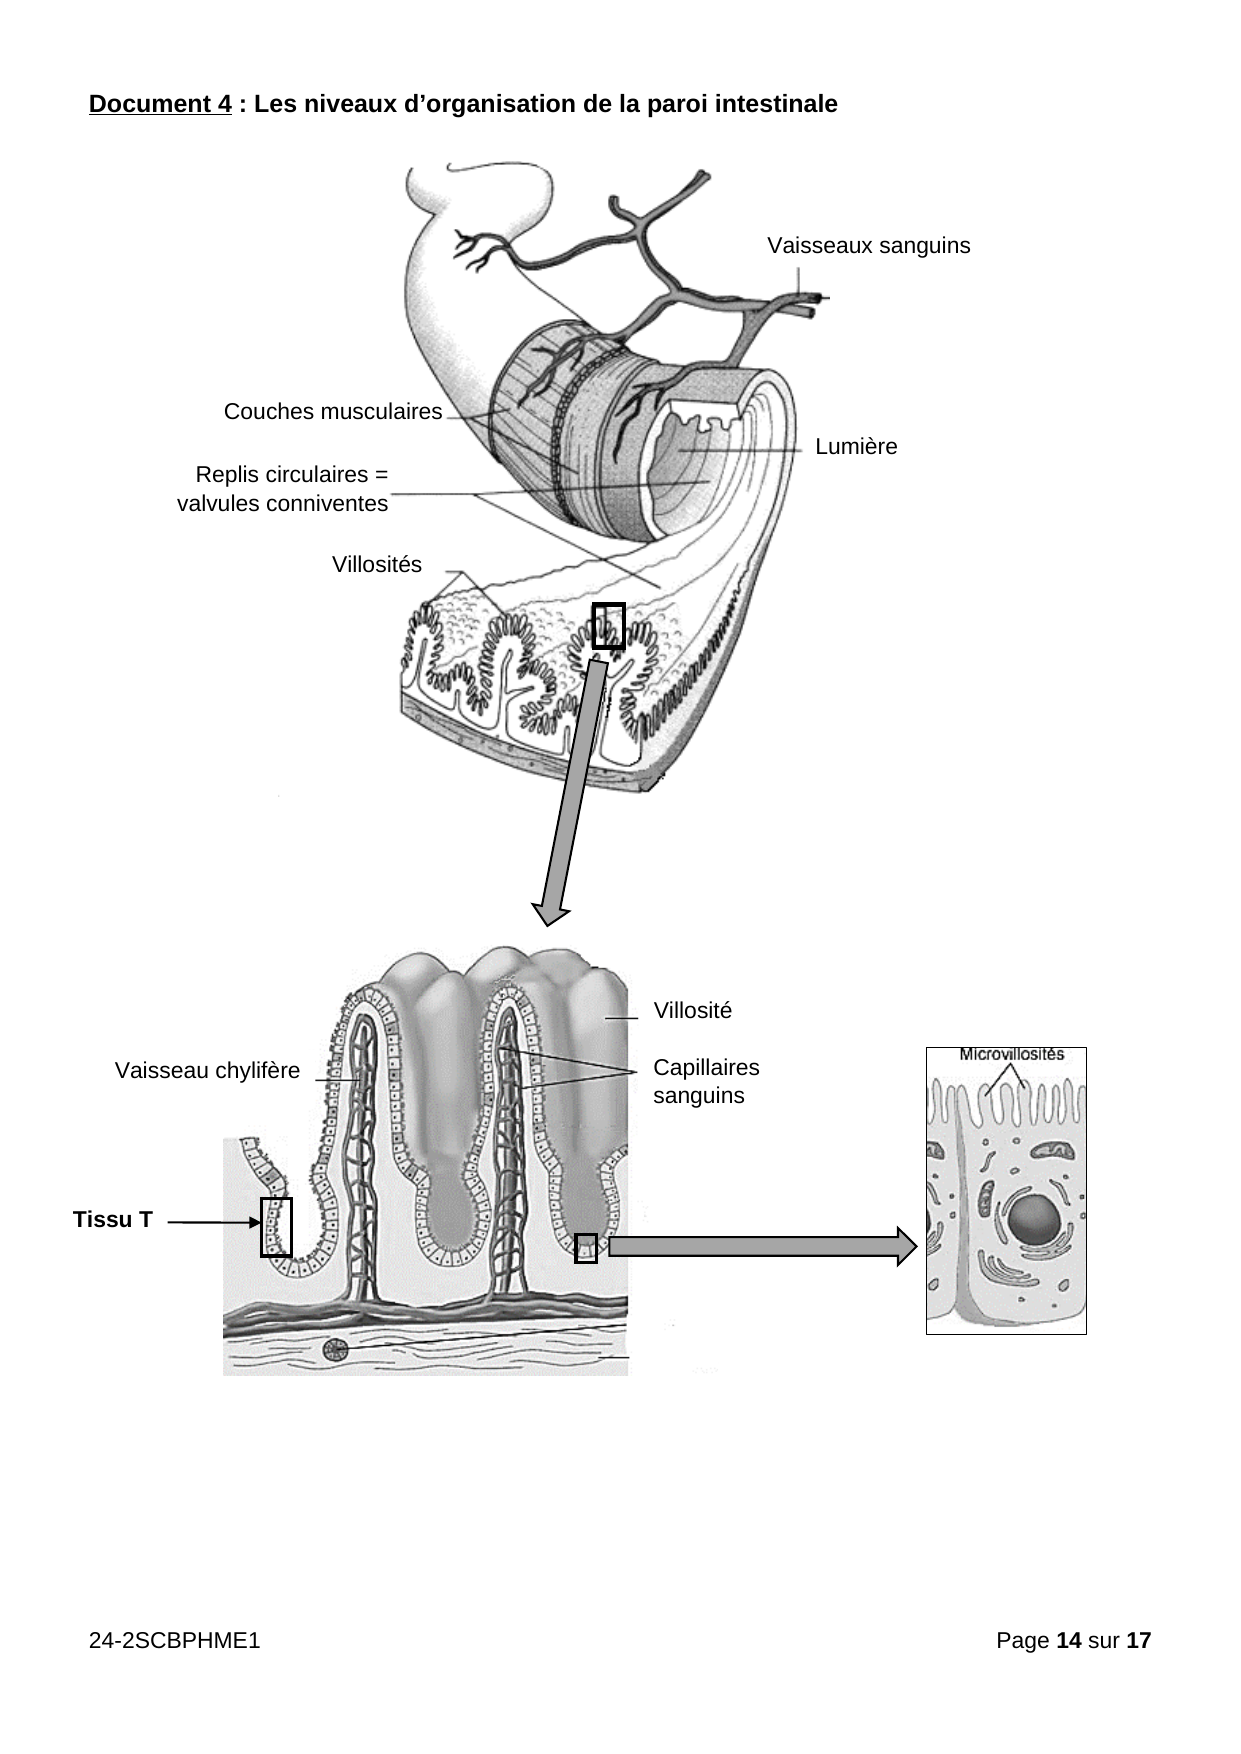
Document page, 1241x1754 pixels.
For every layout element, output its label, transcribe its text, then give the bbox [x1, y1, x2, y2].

text Document 4 : Les niveaux d’organisation de la paroi intestinale [89, 89, 1152, 117]
picture [223, 921, 719, 1376]
picture [927, 1048, 1086, 1334]
picture [263, 1200, 290, 1254]
picture [280, 500, 287, 510]
picture [278, 149, 830, 797]
